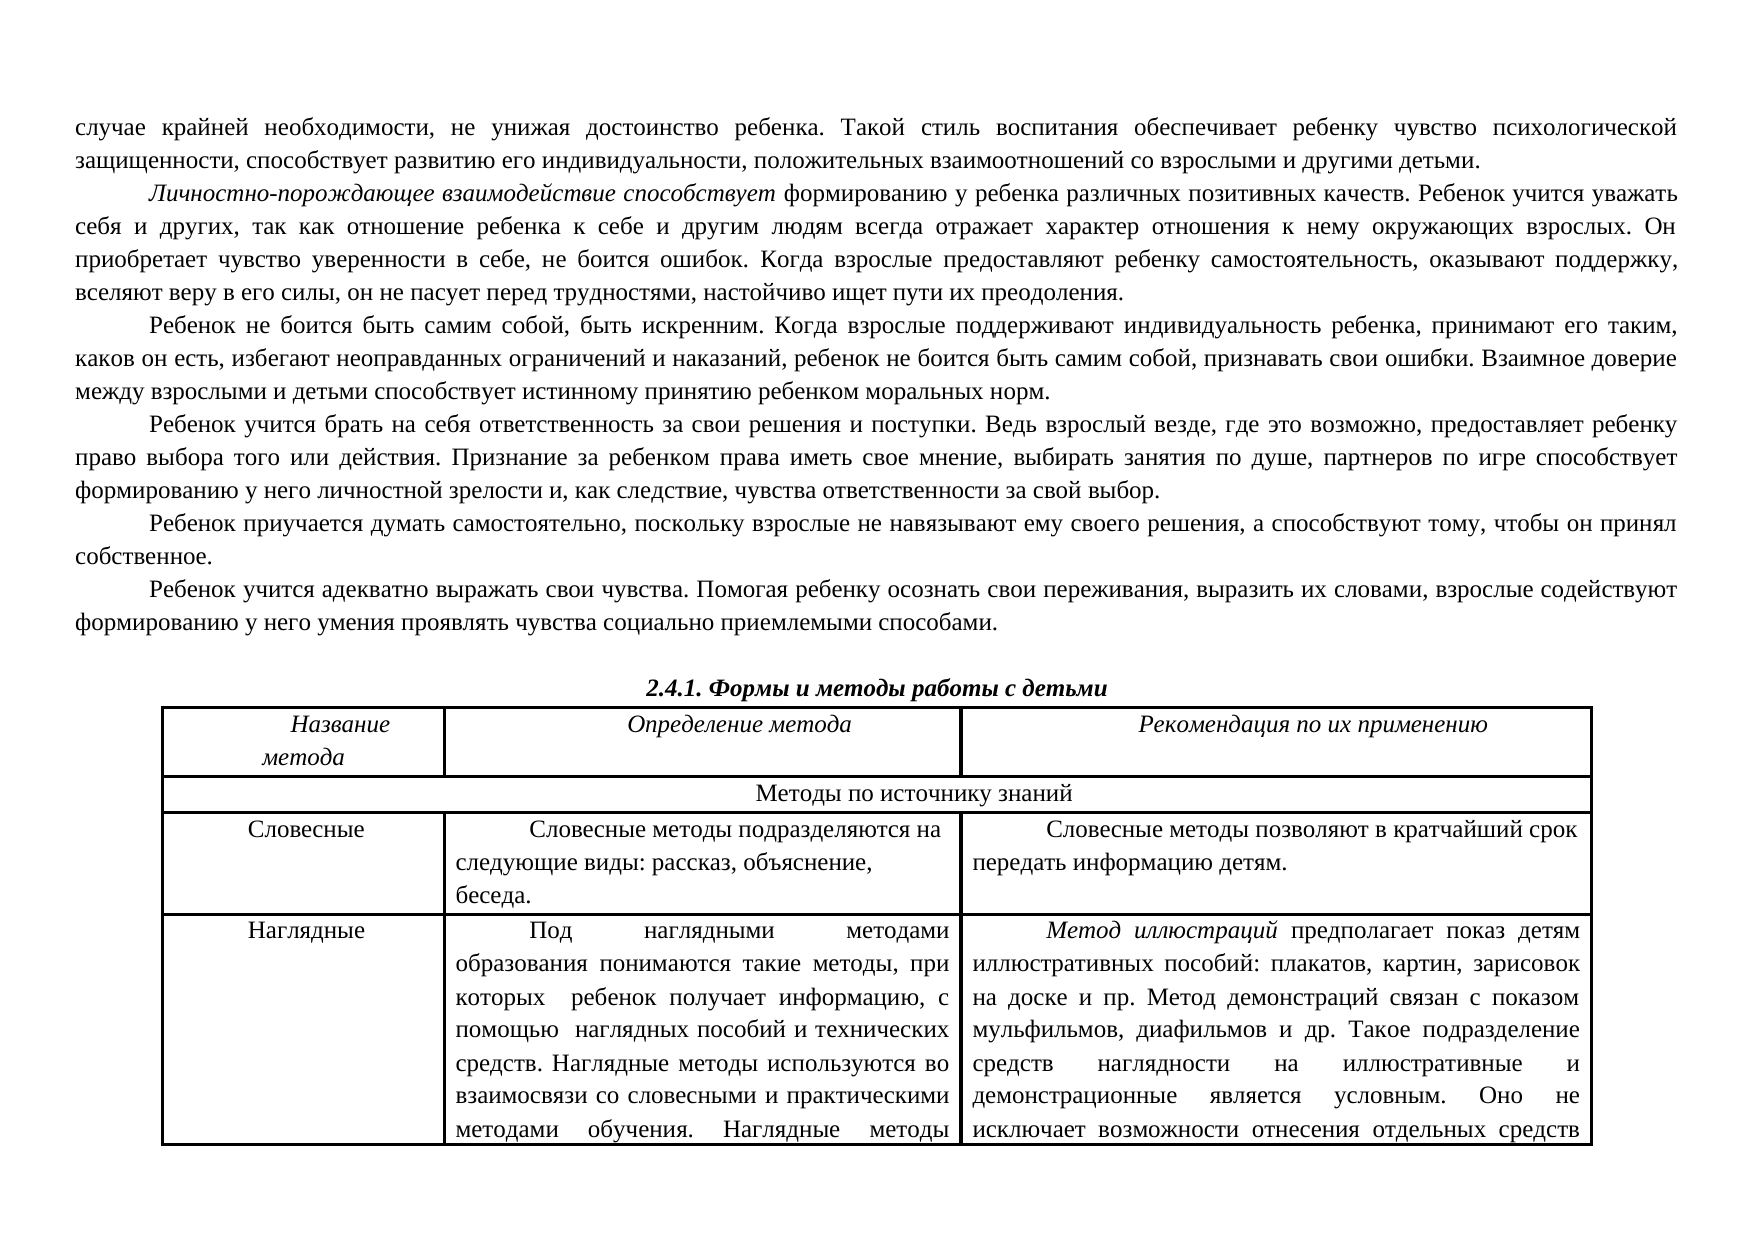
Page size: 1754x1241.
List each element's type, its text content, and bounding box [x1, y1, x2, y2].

table_header Название метода [164, 709, 443, 775]
table_cell Наглядные [164, 916, 443, 1142]
table_header Определение метода [446, 709, 959, 775]
text Ребенок приучается думать самостоятельно, поскольку взрослые не навязывают ему своего решения, а способствуют тому, чтобы он принял собственное. [75, 508, 1679, 570]
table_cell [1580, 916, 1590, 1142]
text Ребенок не боится быть самим собой, быть искренним. Когда взрослые поддерживают индивидуальность ребенка, принимают его таким, каков он есть, избегают неоправданных ограничений и наказаний, ребенок не боится быть самим собой, признавать свои ошибки. Взаимное доверие между взрослыми и детьми способствует истинному принятию ребенком моральных норм. [75, 310, 1679, 405]
table_cell Словесные методы позволяют в кратчайший срок передать информацию детям. [963, 814, 1590, 912]
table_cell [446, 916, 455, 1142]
table_cell Словесные методы подразделяются на следующие виды: рассказ, объяснение, беседа. [446, 814, 959, 912]
text Ребенок учится адекватно выражать свои чувства. Помогая ребенку осознать свои переживания, выразить их словами, взрослые содействуют формированию у него умения проявлять чувства социально приемлемыми способами. [75, 574, 1679, 636]
table_cell Методы по источнику знаний [164, 778, 1590, 811]
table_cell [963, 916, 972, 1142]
text Ребенок учится брать на себя ответственность за свои решения и поступки. Ведь взрослый везде, где это возможно, предоставляет ребенку право выбора того или действия. Признание за ребенком права иметь свое мнение, выбирать занятия по душе, партнеров по игре способствует формированию у него личностной зрелости и, как следствие, чувства ответственности за свой выбор. [75, 409, 1679, 504]
table_header Рекомендация по их применению [963, 709, 1590, 775]
text 2.4.1. Формы и методы работы с детьми [75, 673, 1679, 702]
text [75, 112, 1679, 173]
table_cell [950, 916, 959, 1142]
text Личностно-порождающее взаимодействие способствует формированию у ребенка различных позитивных качеств. Ребенок учится уважать себя и других, так как отношение ребенка к себе и другим людям всегда отражает характер отношения к нему окружающих взрослых. Он приобретает чувство уверенности в себе, не боится ошибок. Когда взрослые предоставляют ребенку самостоятельность, оказывают поддержку, вселяют веру в его силы, он не пасует перед трудностями, настойчиво ищет пути их преодоления. [75, 178, 1679, 306]
table_cell Словесные [164, 814, 443, 912]
